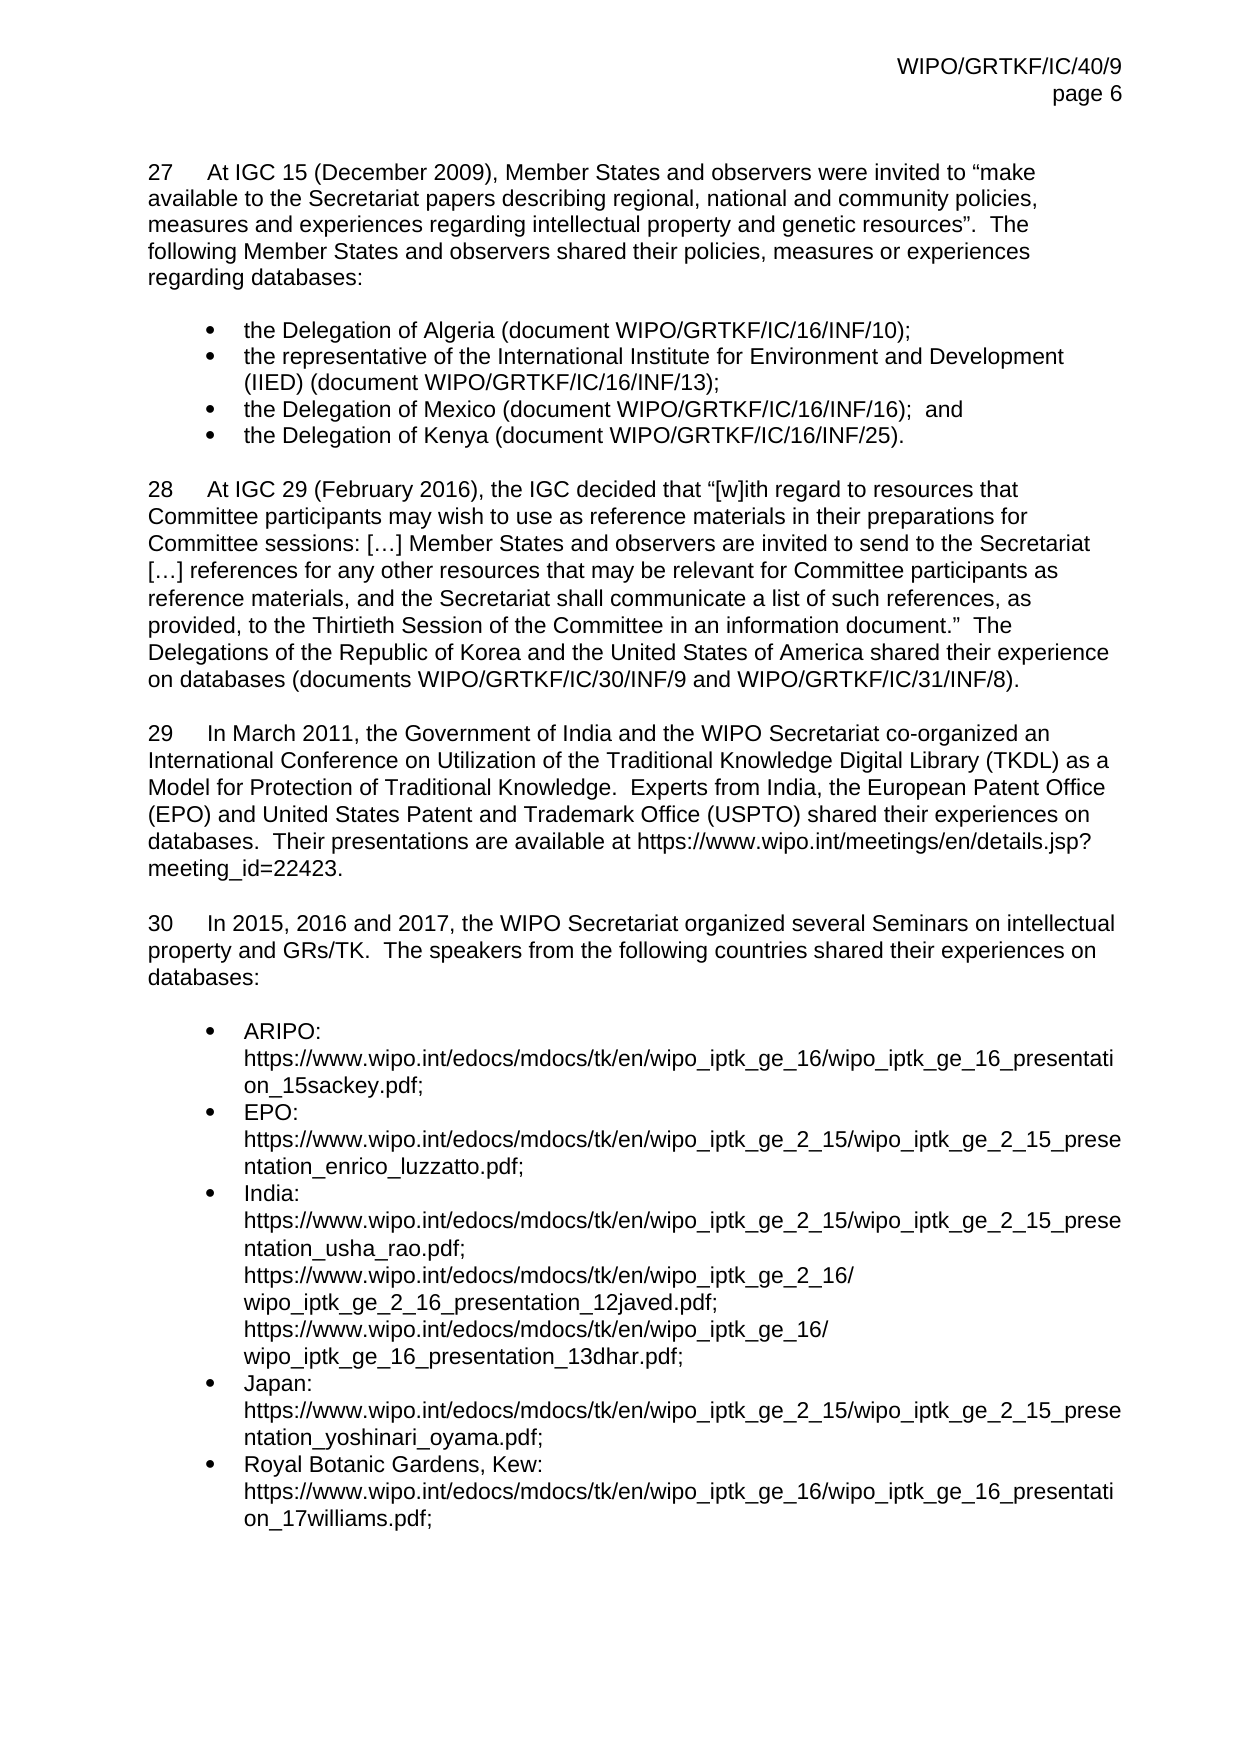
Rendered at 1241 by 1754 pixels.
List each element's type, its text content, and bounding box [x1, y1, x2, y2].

text https://www.wipo.int/edocs/mdocs/tk/en/wipo_iptk_ge_16/wipo_iptk_ge_16_presentation_13dhar.pdf; [244, 1315, 1122, 1369]
text At IGC 29 (February 2016), the IGC decided that “[w]ith regard to resources that Committee participants may wish to use as reference materials in their preparations for Committee sessions: […] Member States and observers are invited to send to the Secretariat […] references for any other resources that may be relevant for Committee participants as reference materials, and the Secretariat shall communicate a list of such references, as provided, to the Thirtieth Session of the Committee in an information document.” The Delegations of the Republic of Korea and the United States of America shared their experience on databases (documents WIPO/GRTKF/IC/30/INF/9 and WIPO/GRTKF/IC/31/INF/8). [148, 476, 1122, 692]
text At IGC 15 (December 2009), Member States and observers were invited to “make available to the Secretariat papers describing regional, national and community policies, measures and experiences regarding intellectual property and genetic resources”. The following Member States and observers shared their policies, measures or experiences regarding databases: [148, 158, 1122, 290]
text https://www.wipo.int/edocs/mdocs/tk/en/wipo_iptk_ge_2_16/wipo_iptk_ge_2_16_presentation_12javed.pdf; [244, 1261, 1122, 1315]
list Japan: https://www.wipo.int/edocs/mdocs/tk/en/wipo_iptk_ge_2_15/wipo_iptk_ge_2_15_presentation_yoshinari_oyama.pdf; [206, 1369, 1122, 1451]
list EPO: https://www.wipo.int/edocs/mdocs/tk/en/wipo_iptk_ge_2_15/wipo_iptk_ge_2_15_presentation_enrico_luzzatto.pdf; [206, 1098, 1122, 1180]
list India: https://www.wipo.int/edocs/mdocs/tk/en/wipo_iptk_ge_2_15/wipo_iptk_ge_2_15_presentation_usha_rao.pdf; [206, 1180, 1122, 1261]
list the representative of the International Institute for Environment and Development (IIED) (document WIPO/GRTKF/IC/16/INF/13); [206, 343, 1122, 396]
list the Delegation of Kenya (document WIPO/GRTKF/IC/16/INF/25). [206, 422, 1122, 448]
list the Delegation of Algeria (document WIPO/GRTKF/IC/16/INF/10); [206, 317, 1122, 343]
list the Delegation of Mexico (document WIPO/GRTKF/IC/16/INF/16); and [206, 396, 1122, 422]
list Royal Botanic Gardens, Kew: https://www.wipo.int/edocs/mdocs/tk/en/wipo_iptk_ge_16/wipo_iptk_ge_16_presentation_17williams.pdf; [206, 1451, 1122, 1532]
list ARIPO: https://www.wipo.int/edocs/mdocs/tk/en/wipo_iptk_ge_16/wipo_iptk_ge_16_presentation_15sackey.pdf; [206, 1017, 1122, 1098]
text In 2015, 2016 and 2017, the WIPO Secretariat organized several Seminars on intellectual property and GRs/TK. The speakers from the following countries shared their experiences on databases: [148, 909, 1122, 990]
text In March 2011, the Government of India and the WIPO Secretariat co-organized an International Conference on Utilization of the Traditional Knowledge Digital Library (TKDL) as a Model for Protection of Traditional Knowledge. Experts from India, the European Patent Office (EPO) and United States Patent and Trademark Office (USPTO) shared their experiences on databases. Their presentations are available at https://www.wipo.int/meetings/en/details.jsp?meeting_id=22423. [148, 719, 1122, 882]
